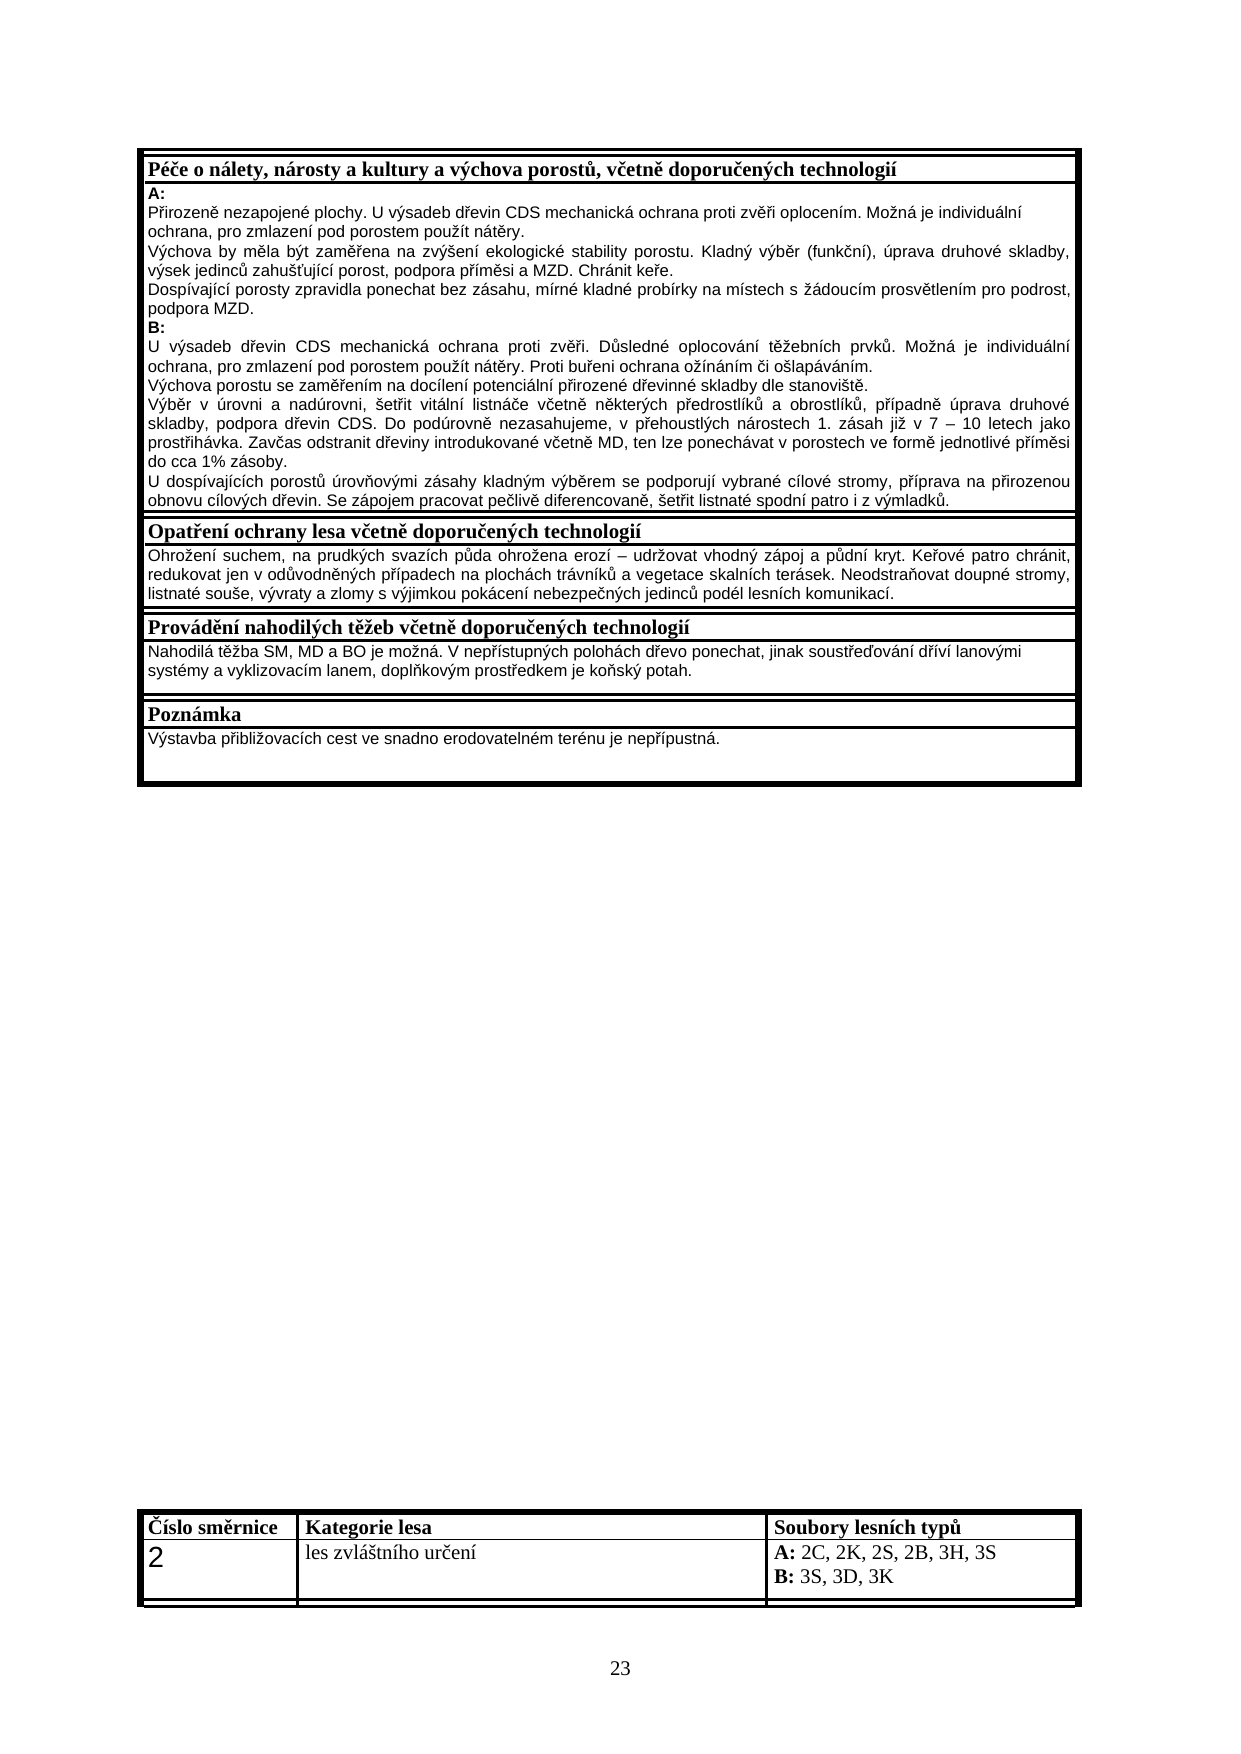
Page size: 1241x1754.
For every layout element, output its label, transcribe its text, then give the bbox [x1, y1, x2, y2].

table_cell Nahodilá těžba SM, MD a BO je možná. V nepřístupných polohách dřevo ponechat, jinak soustřeďování dříví lanovými systémy a vyklizovacím lanem, doplňkovým prostředkem je koňský potah. [144, 642, 1075, 692]
table_header Soubory lesních typů [768, 1515, 1075, 1539]
table_header Péče o nálety, nárosty a kultury a výchova porostů, včetně doporučených technologií [144, 157, 1075, 181]
table_cell Výstavba přibližovacích cest ve snadno erodovatelném terénu je nepřípustná. [144, 729, 1075, 781]
table_cell 2 [144, 1540, 296, 1598]
table_header Kategorie lesa [299, 1515, 765, 1539]
table_cell Poznámka [144, 702, 1075, 726]
table_cell A: Přirozeně nezapojené plochy. U výsadeb dřevin CDS mechanická ochrana proti zvěři oplocením. Možná je individuální ochrana, pro zmlazení pod porostem použít nátěry. Výchova by měla být zaměřena na zvýšení ekologické stability porostu. Kladný výběr (funkční), úprava druhové skladby, výsek jedinců zahušťující porost, podpora příměsi a MZD. Chránit keře. Dospívající porosty zpravidla ponechat bez zásahu, mírné kladné probírky na místech s žádoucím prosvětlením pro podrost, podpora MZD. B: U výsadeb dřevin CDS mechanická ochrana proti zvěři. Důsledné oplocování těžebních prvků. Možná je individuální ochrana, pro zmlazení pod porostem použít nátěry. Proti buřeni ochrana ožínáním či ošlapáváním. Výchova porostu se zaměřením na docílení potenciální přirozené dřevinné skladby dle stanoviště. Výběr v úrovni a nadúrovni, šetřit vitální listnáče včetně některých předrostlíků a obrostlíků, případně úprava druhové skladby, podpora dřevin CDS. Do podúrovně nezasahujeme, v přehoustlých nárostech 1. zásah již v 7 – 10 letech jako prostřihávka. Zavčas odstranit dřeviny introdukované včetně MD, ten lze ponechávat v porostech ve formě jednotlivé příměsi do cca 1% zásoby. U dospívajících porostů úrovňovými zásahy kladným výběrem se podporují vybrané cílové stromy, příprava na přirozenou obnovu cílových dřevin. Se zápojem pracovat pečlivě diferencovaně, šetřit listnaté spodní patro i z výmladků. [144, 182, 1075, 510]
table_cell les zvláštního určení [299, 1540, 765, 1598]
table_cell Provádění nahodilých těžeb včetně doporučených technologií [144, 615, 1075, 639]
table_header Číslo směrnice [144, 1515, 296, 1539]
table_cell A: , 2K, 2S, 2B, 3H, 3S B: 3S, 3D, 3K [768, 1540, 1075, 1598]
table_cell Ohrožení suchem, na prudkých svazích půda ohrožena erozí – udržovat vhodný zápoj a půdní kryt. Keřové patro chránit, redukovat jen v odůvodněných případech na plochách trávníků a vegetace skalních terásek. Neodstraňovat doupné stromy, listnaté souše, vývraty a zlomy s výjimkou pokácení nebezpečných jedinců podél lesních komunikací. [144, 544, 1075, 606]
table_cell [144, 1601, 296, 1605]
table_cell Opatření ochrany lesa včetně doporučených technologií [144, 519, 1075, 543]
